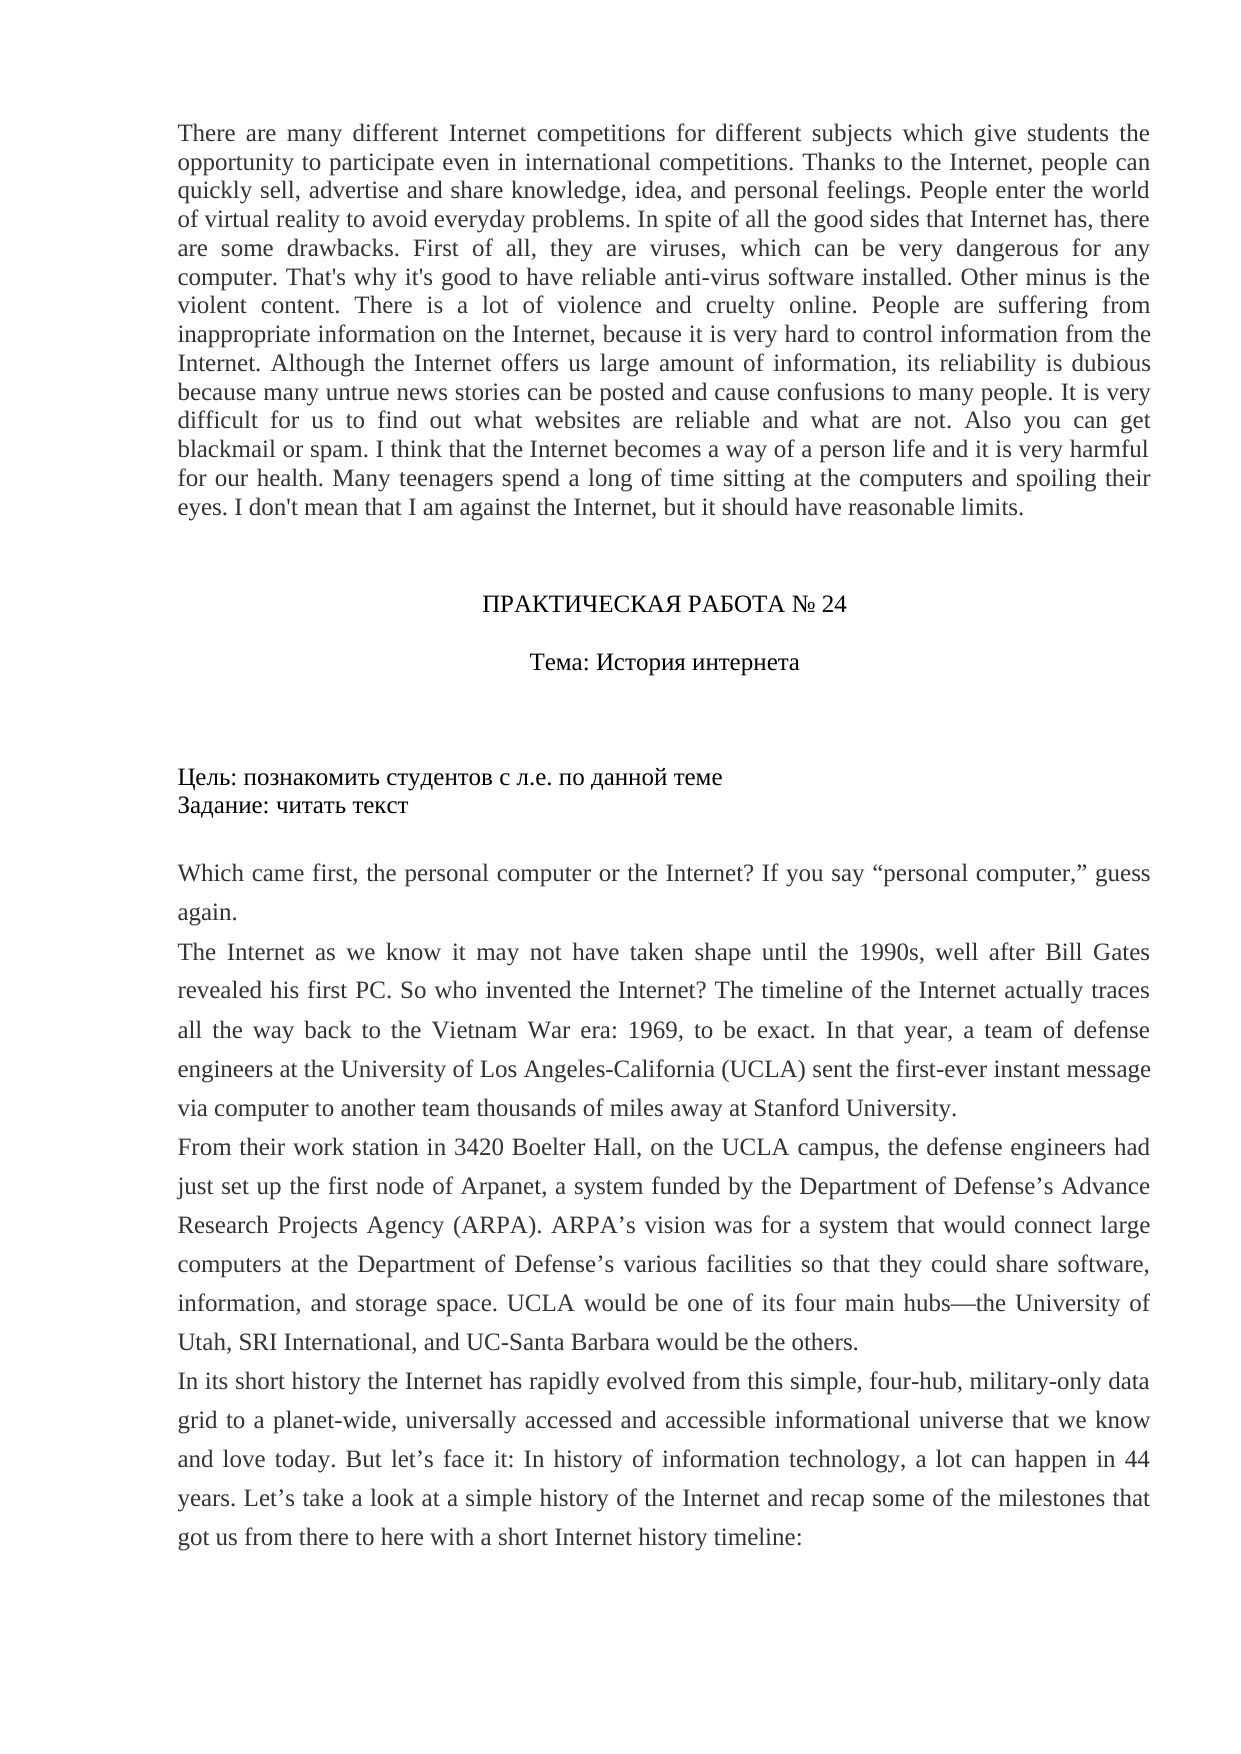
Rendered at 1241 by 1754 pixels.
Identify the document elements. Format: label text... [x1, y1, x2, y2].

text From their work station in 3420 Boelter Hall, on the UCLA campus, the defense engineers had just set up the first node of Arpanet, a system funded by the Department of Defense’s Advance Research Projects Agency (ARPA). ARPA’s vision was for a system that would connect large computers at the Department of Defense’s various facilities so that they could share software, information, and storage space. UCLA would be one of its four main hubs—the University of Utah, SRI International, and UC-Santa Barbara would be the others. [177, 1122, 1152, 1356]
text There are many different Internet competitions for different subjects which give students the opportunity to participate even in international competitions. Thanks to the Internet, people can quickly sell, advertise and share knowledge, idea, and personal feelings. People enter the world of virtual reality to avoid everyday problems. In spite of all the good sides that Internet has, there are some drawbacks. First of all, they are viruses, which can be very dangerous for any computer. That's why it's good to have reliable anti-virus software installed. Other minus is the violent content. There is a lot of violence and cruelty online. People are suffering from inappropriate information on the Internet, because it is very hard to control information from the Internet. Although the Internet offers us large amount of information, its reliability is dubious because many untrue news stories can be posted and cause confusions to many people. It is very difficult for us to find out what websites are reliable and what are not. Also you can get blackmail or spam. I think that the Internet becomes a way of a person life and it is very harmful for our health. Many teenagers spend a long of time sitting at the computers and spoiling their eyes. I don't mean that I am against the Internet, but it should have reasonable limits. [177, 118, 1152, 521]
text ПРАКТИЧЕСКАЯ РАБОТА № 24 [177, 589, 1152, 618]
text Задание: читать текст [177, 791, 1152, 819]
text In its short history the Internet has rapidly evolved from this simple, four-hub, military-only data grid to a planet-wide, universally accessed and accessible informational universe that we know and love today. But let’s face it: In history of information technology, a lot can happen in 44 years. Let’s take a look at a simple history of the Internet and recap some of the milestones that got us from there to here with a short Internet history timeline: [177, 1356, 1152, 1551]
text Which came first, the personal computer or the Internet? If you say “personal computer,” guess again. [177, 848, 1152, 926]
text Цель: познакомить студентов с л.е. по данной теме [177, 762, 1152, 791]
text The Internet as we know it may not have taken shape until the 1990s, well after Bill Gates revealed his first PC. So who invented the Internet? The timeline of the Internet actually traces all the way back to the Vietnam War era: 1969, to be exact. In that year, a team of defense engineers at the University of Los Angeles-California (UCLA) sent the first-ever instant message via computer to another team thousands of miles away at Stanford University. [177, 926, 1152, 1122]
text Тема: История интернета [177, 647, 1152, 676]
